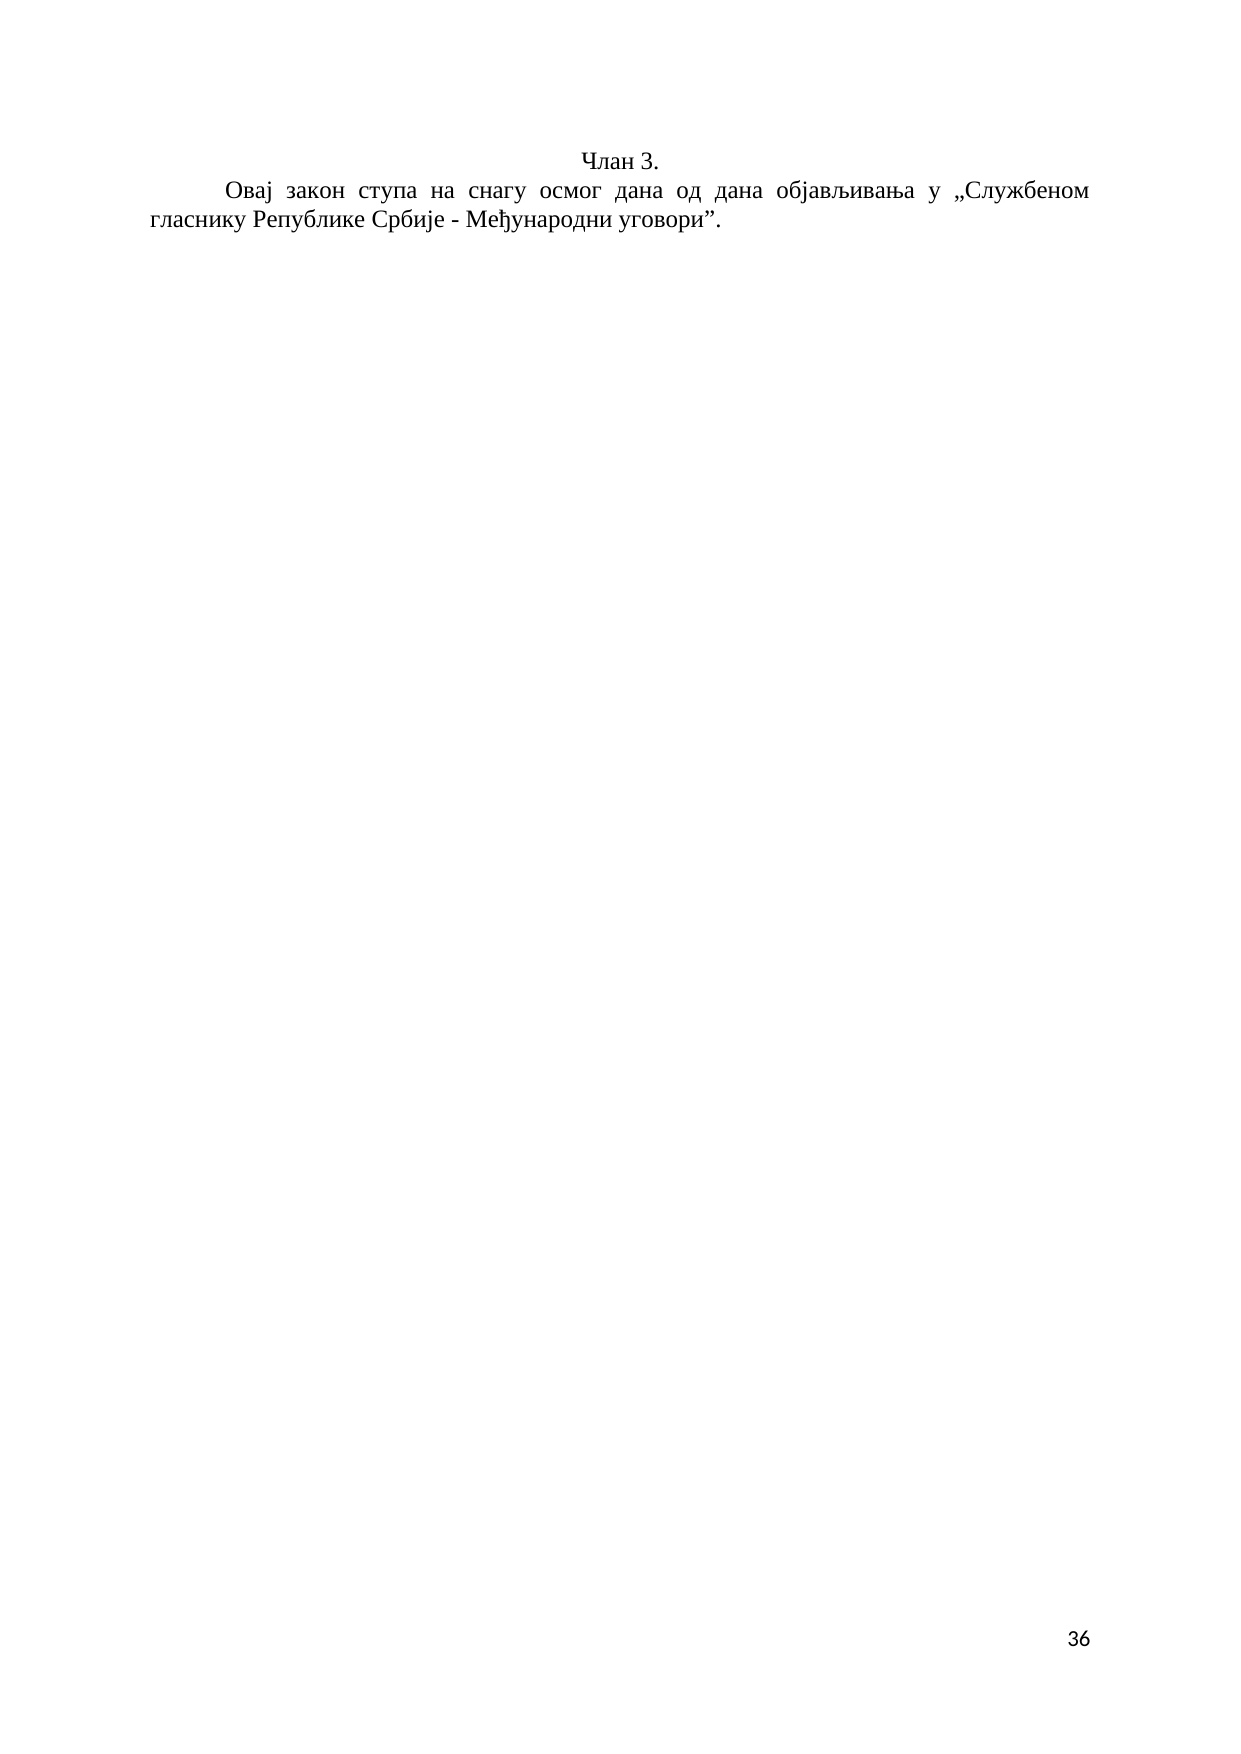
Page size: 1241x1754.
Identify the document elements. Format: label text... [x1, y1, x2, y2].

text Овај закон ступа на снагу осмог дана од дана објављивања у „Службеном гласнику Републике Србије - Међународни уговори”. [150, 175, 1090, 232]
text Члан 3. [150, 146, 1090, 175]
